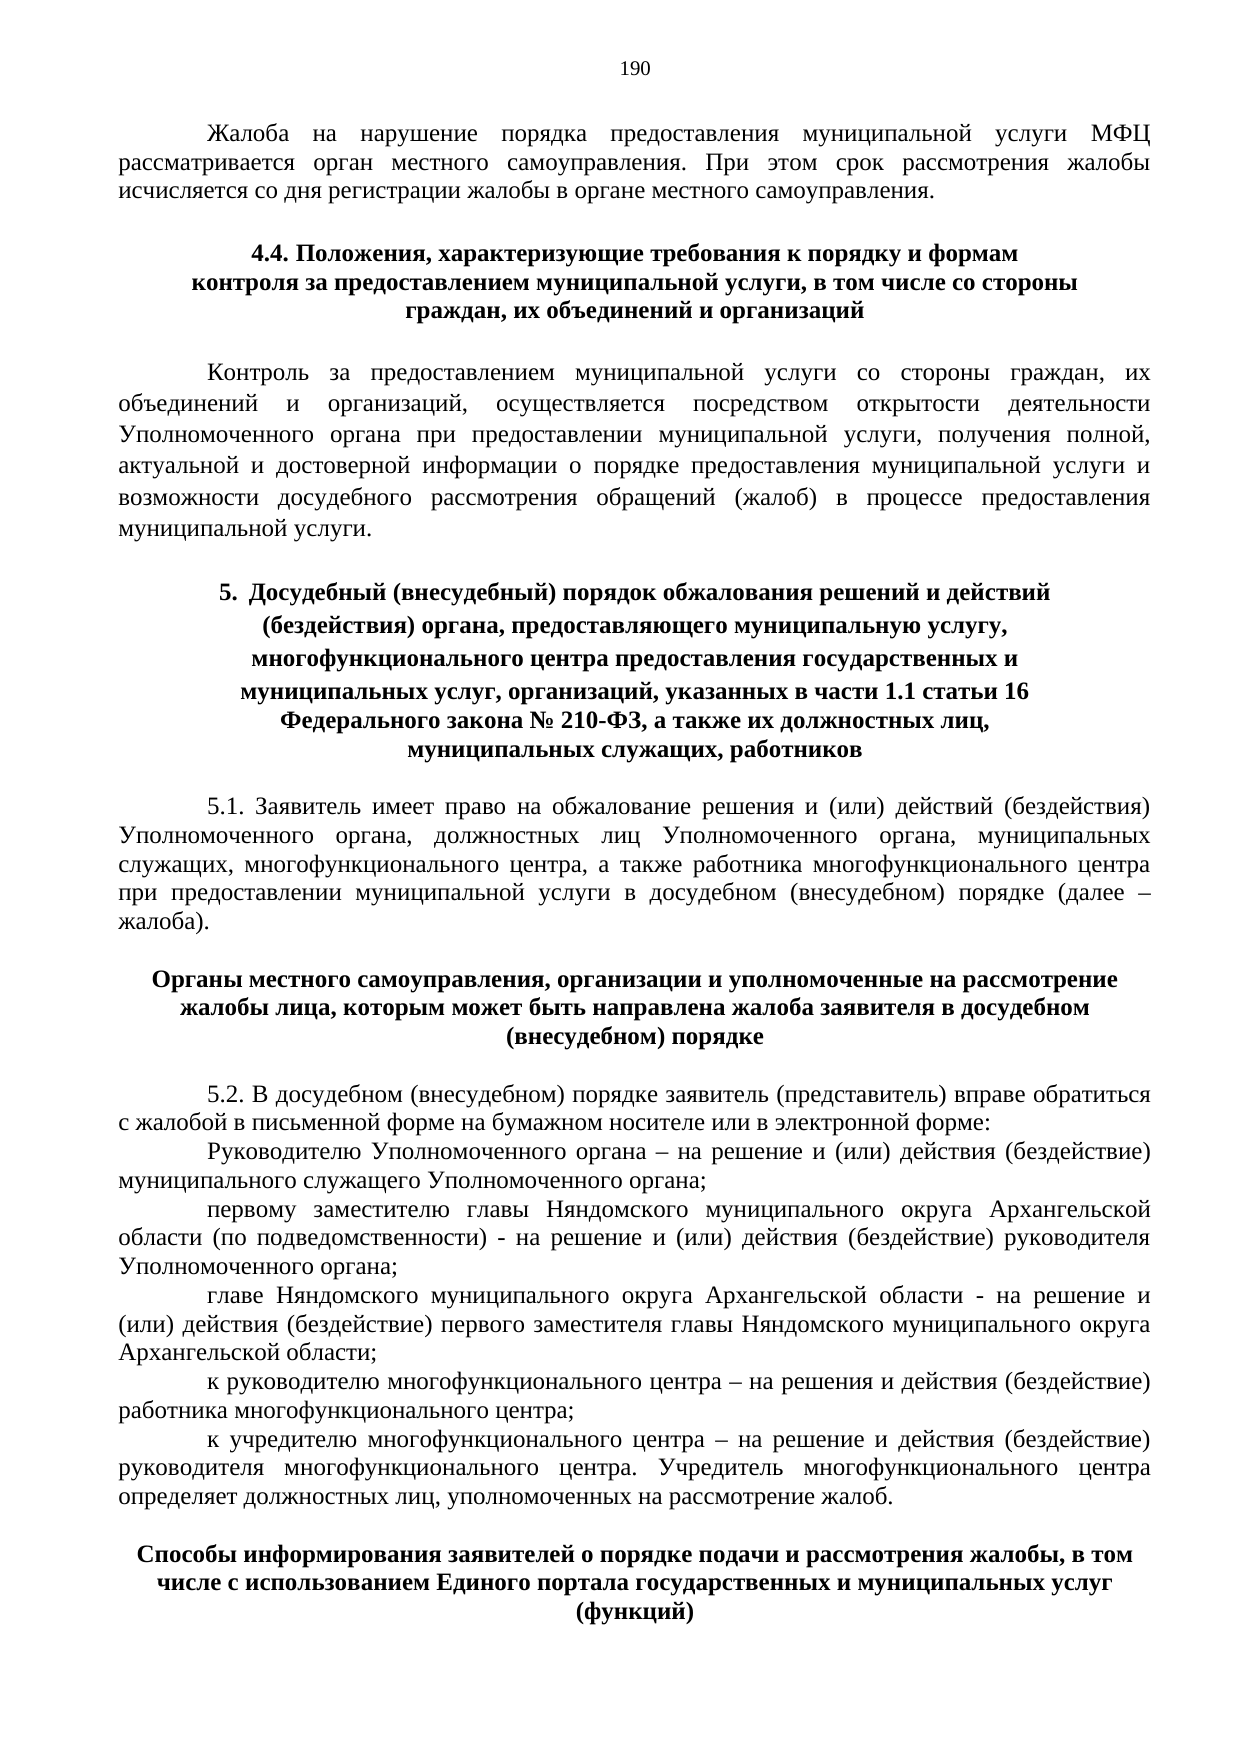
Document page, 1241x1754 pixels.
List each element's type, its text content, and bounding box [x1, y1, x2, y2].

text Способы информирования заявителей о порядке подачи и рассмотрения жалобы, в том числе с использованием Единого портала государственных и муниципальных услуг (функций) [118, 1539, 1152, 1625]
list Положения, характеризующие требования к порядку и формам контроля за предоставлением муниципальной услуги, в том числе со стороны граждан, их объединений и организаций [118, 238, 1152, 324]
list Досудебный (внесудебный) порядок обжалования решений и действий (бездействия) органа, предоставляющего муниципальную услугу, многофункционального центра предоставления государственных и [118, 577, 1152, 672]
text Органы местного самоуправления, организации и уполномоченные на рассмотрение жалобы лица, которым может быть направлена жалоба заявителя в досудебном (внесудебном) порядке [118, 964, 1152, 1050]
text к учредителю многофункционального центра – на решение и действия (бездействие) руководителя многофункционального центра. Учредитель многофункционального центра определяет должностных лиц, уполномоченных на рассмотрение жалоб. [118, 1424, 1152, 1510]
text 5.1. Заявитель имеет право на обжалование решения и (или) действий (бездействия) Уполномоченного органа, должностных лиц Уполномоченного органа, муниципальных служащих, многофункционального центра, а также работника многофункционального центра при предоставлении муниципальной услуги в досудебном (внесудебном) порядке (далее – жалоба). [118, 791, 1152, 935]
text первому заместителю главы Няндомского муниципального округа Архангельской области (по подведомственности) - на решение и (или) действия (бездействие) руководителя Уполномоченного органа; [118, 1194, 1152, 1280]
text муниципальных услуг, организаций, указанных в части 1.1 статьи 16 Федерального закона № 210-ФЗ, а также их должностных лиц, муниципальных служащих, работников [118, 676, 1152, 762]
text к руководителю многофункционального центра – на решения и действия (бездействие) работника многофункционального центра; [118, 1366, 1152, 1424]
text главе Няндомского муниципального округа Архангельской области - на решение и (или) действия (бездействие) первого заместителя главы Няндомского муниципального округа Архангельской области; [118, 1280, 1152, 1366]
text Жалоба на нарушение порядка предоставления муниципальной услуги МФЦ рассматривается орган местного самоуправления. При этом срок рассмотрения жалобы исчисляется со дня регистрации жалобы в органе местного самоуправления. [118, 118, 1152, 204]
text 5.2. В досудебном (внесудебном) порядке заявитель (представитель) вправе обратиться с жалобой в письменной форме на бумажном носителе или в электронной форме: [118, 1079, 1152, 1136]
text Контроль за предоставлением муниципальной услуги со стороны граждан, их объединений и организаций, осуществляется посредством открытости деятельности Уполномоченного органа при предоставлении муниципальной услуги, получения полной, актуальной и достоверной информации о порядке предоставления муниципальной услуги и возможности досудебного рассмотрения обращений (жалоб) в процессе предоставления муниципальной услуги. [118, 357, 1152, 541]
text Руководителю Уполномоченного органа – на решение и (или) действия (бездействие) муниципального служащего Уполномоченного органа; [118, 1136, 1152, 1194]
